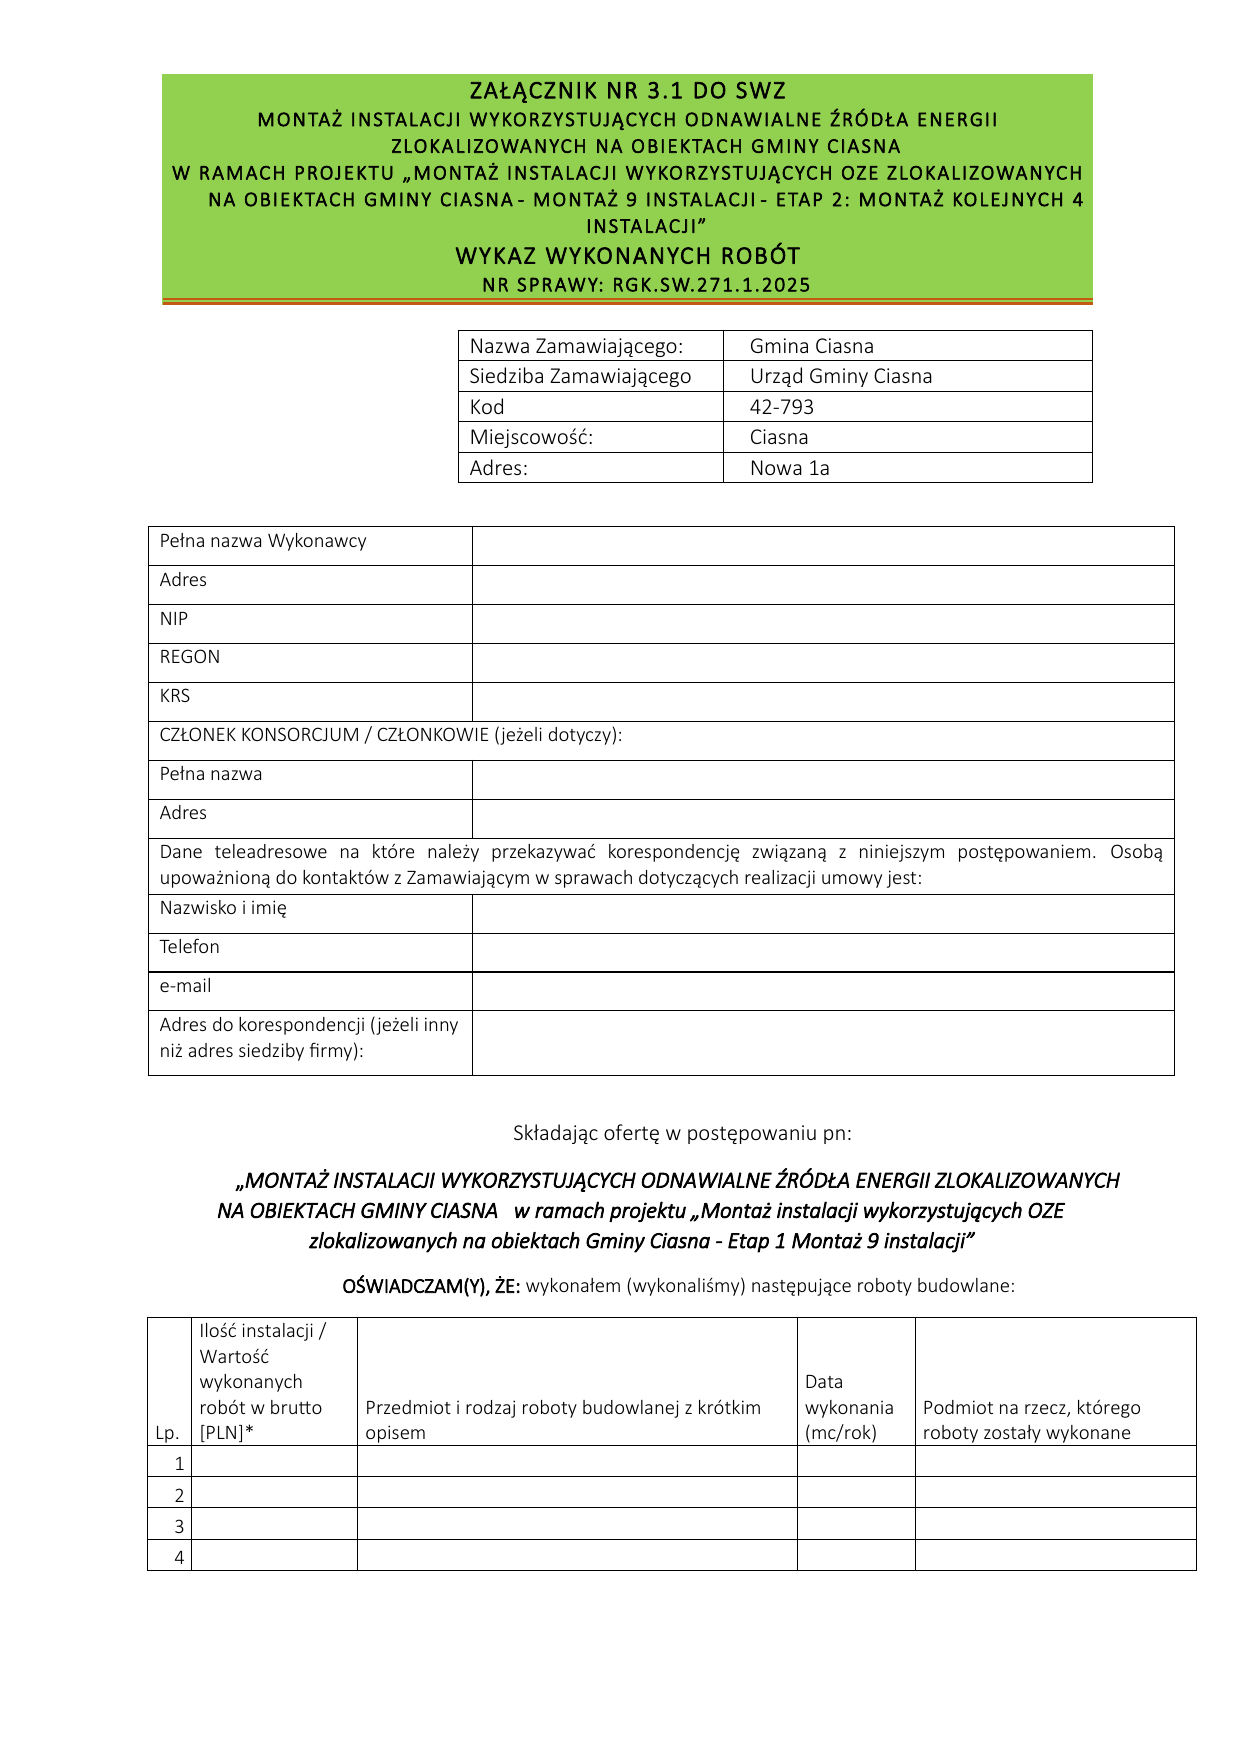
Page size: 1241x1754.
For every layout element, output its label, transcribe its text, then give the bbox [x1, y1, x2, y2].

table_cell 42-793 [724, 392, 1092, 421]
table_cell [916, 1508, 1196, 1538]
table_cell [473, 895, 1174, 932]
table_cell Siedziba Zamawiającego [459, 361, 723, 391]
table_cell Pełna nazwa [149, 761, 472, 798]
table_cell [798, 1446, 915, 1476]
table_cell 2 [148, 1477, 191, 1507]
table_cell [192, 1446, 357, 1476]
table_cell [473, 973, 1174, 1010]
table_cell [916, 1477, 1196, 1507]
text Składając ofertę w postępowaniu pn: [199, 1118, 1093, 1146]
table_cell [358, 1508, 797, 1538]
table_header [473, 527, 1174, 565]
table_cell Adres do korespondencji (jeżeli inny niż adres siedziby firmy): [149, 1011, 472, 1075]
table_cell Ciasna [724, 422, 1092, 452]
table_cell [192, 1508, 357, 1538]
table_cell 1 [148, 1446, 191, 1476]
table_cell [473, 800, 1174, 837]
table_cell [473, 605, 1174, 643]
table_header Podmiot na rzecz, którego roboty zostały wykonane [916, 1318, 1196, 1445]
table_cell [358, 1477, 797, 1507]
table_cell [798, 1477, 915, 1507]
text OŚWIADCZAM(Y), ŻE: wykonałem (wykonaliśmy) następujące roboty budowlane: [148, 1272, 1137, 1298]
table_cell e-mail [149, 973, 472, 1010]
table_cell [192, 1540, 357, 1570]
table_cell [916, 1540, 1196, 1570]
table_cell Kod [459, 392, 723, 421]
table_header Data wykonania (mc/rok) [798, 1318, 915, 1445]
table_cell [473, 566, 1174, 604]
table_header Nazwa Zamawiającego: [459, 331, 723, 360]
table_cell [358, 1446, 797, 1476]
table_cell Telefon [149, 934, 472, 971]
table_cell Nowa 1a [724, 453, 1092, 482]
table_cell Urząd Gminy Ciasna [724, 361, 1092, 391]
table_header Pełna nazwa Wykonawcy [149, 527, 472, 565]
table_cell NIP [149, 605, 472, 643]
table_cell REGON [149, 644, 472, 682]
table_cell [473, 761, 1174, 798]
table_cell CZŁONEK KONSORCJUM / CZŁONKOWIE (jeżeli dotyczy): [149, 722, 1174, 759]
table_cell [473, 1011, 1174, 1075]
table_header Ilość instalacji / Wartość wykonanych robót w brutto [PLN]* [192, 1318, 357, 1445]
table_cell Adres: [459, 453, 723, 482]
table_cell KRS [149, 683, 472, 721]
table_header Przedmiot i rodzaj roboty budowlanej z krótkim opisem [358, 1318, 797, 1445]
table_header Lp. [148, 1318, 191, 1445]
table_cell [473, 934, 1174, 971]
table_cell Dane teleadresowe na które należy przekazywać korespondencję związaną z niniejszym postępowaniem. Osobą upoważnioną do kontaktów z Zamawiającym w sprawach dotyczących realizacji umowy jest: [149, 839, 1174, 893]
table_cell Nazwisko i imię [149, 895, 472, 932]
table_cell 3 [148, 1508, 191, 1538]
table_cell Adres [149, 800, 472, 837]
table_cell [192, 1477, 357, 1507]
table_cell [473, 644, 1174, 682]
table_cell [798, 1508, 915, 1538]
table_cell 4 [148, 1540, 191, 1570]
table_cell [916, 1446, 1196, 1476]
table_cell [473, 683, 1174, 721]
table_cell [798, 1540, 915, 1570]
text „MONTAŻ INSTALACJI WYKORZYSTUJĄCYCH ODNAWIALNE ŹRÓDŁA ENERGII ZLOKALIZOWANYCH NA OBIEKTACH GMINY CIASNA w ramach projektu „Montaż instalacji wykorzystujących OZE zlokalizowanych na obiektach Gminy Ciasna - Etap 1 Montaż 9 instalacji” [148, 1165, 1137, 1254]
table_cell Adres [149, 566, 472, 604]
table_header Gmina Ciasna [724, 331, 1092, 360]
table_cell [358, 1540, 797, 1570]
table_cell Miejscowość: [459, 422, 723, 452]
